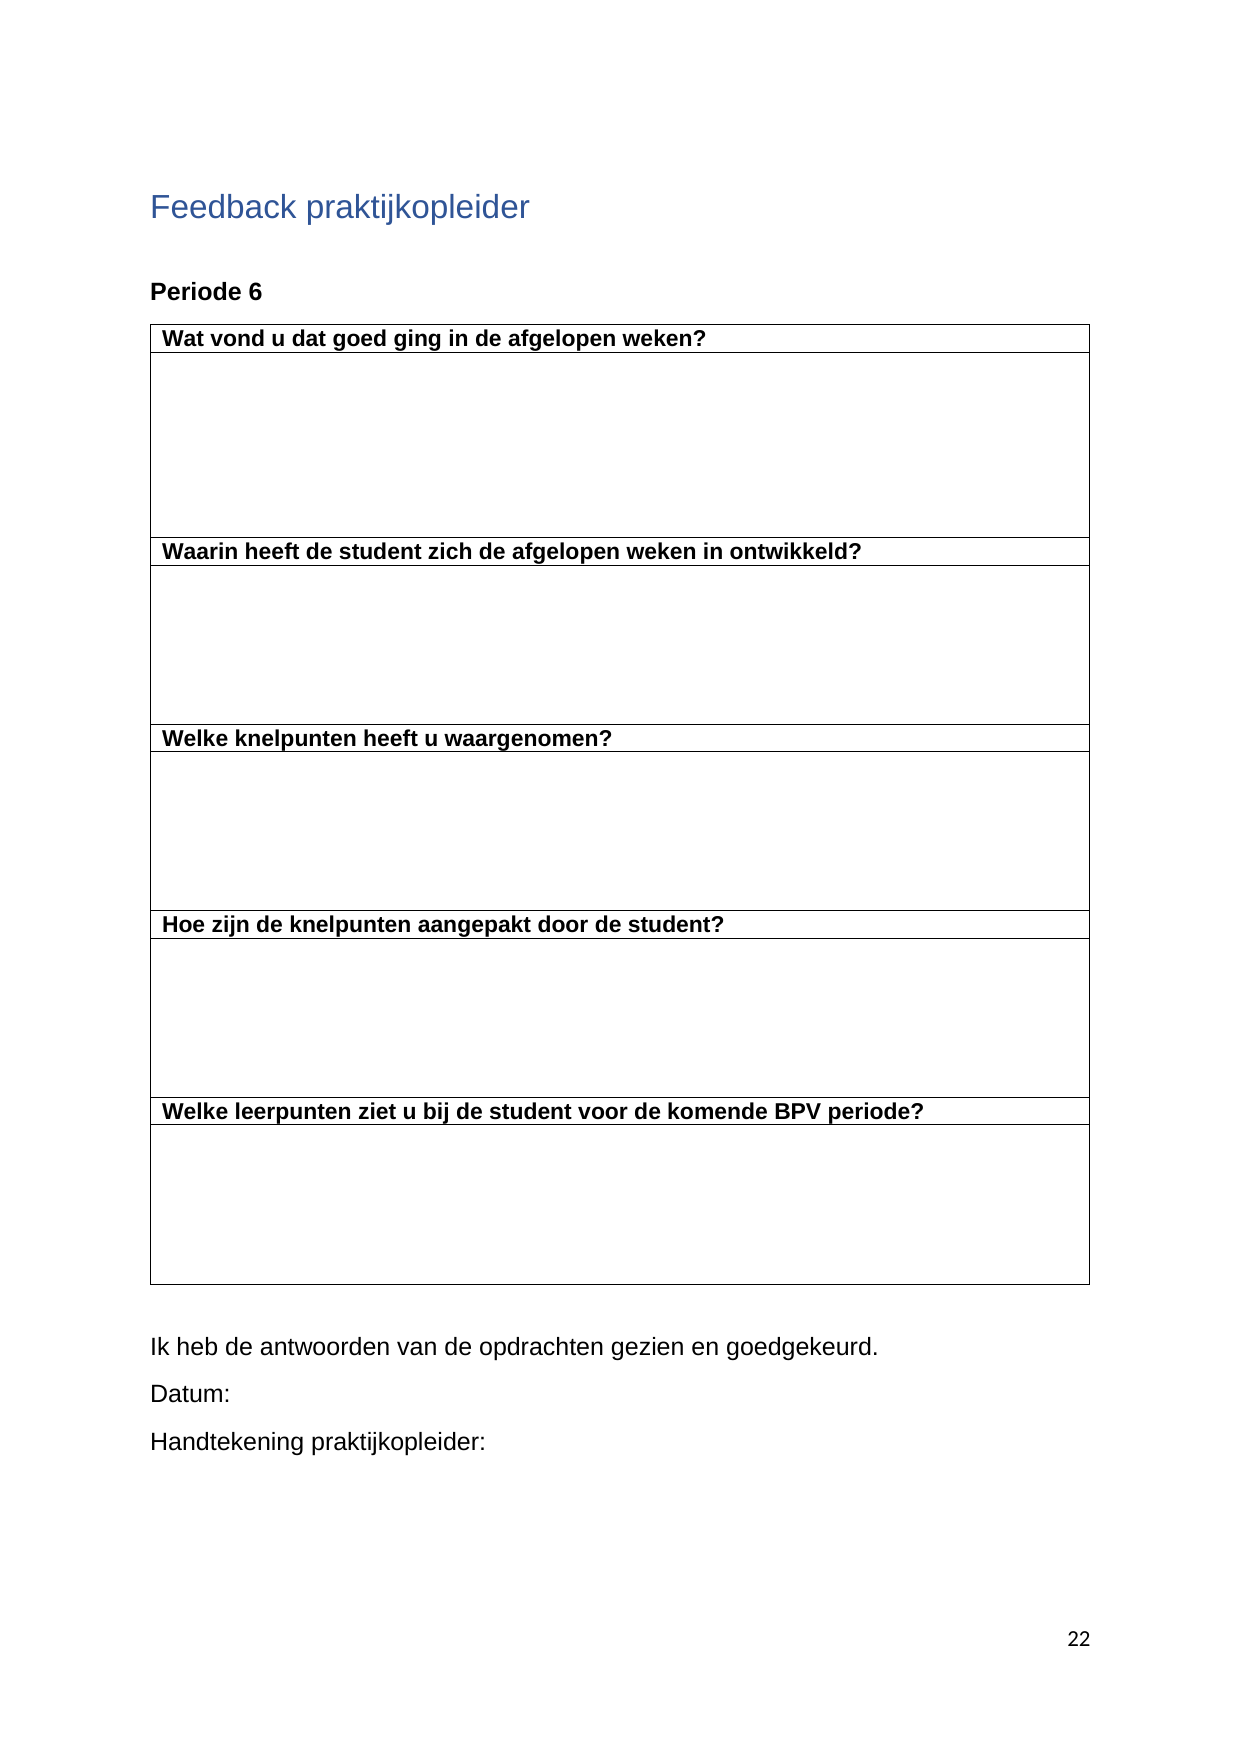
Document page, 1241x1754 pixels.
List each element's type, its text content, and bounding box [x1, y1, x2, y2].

table_cell [151, 1125, 1089, 1283]
text Handtekening praktijkopleider: [150, 1427, 1090, 1456]
table_header Wat vond u dat goed ging in de afgelopen weken? [151, 325, 1089, 352]
text Periode 6 [150, 277, 1090, 305]
table_cell [151, 939, 1089, 1097]
table_cell Waarin heeft de student zich de afgelopen weken in ontwikkeld? [151, 538, 1089, 565]
table_cell Hoe zijn de knelpunten aangepakt door de student? [151, 911, 1089, 938]
table_cell Welke leerpunten ziet u bij de student voor de komende BPV periode? [151, 1098, 1089, 1124]
table_cell Welke knelpunten heeft u waargenomen? [151, 725, 1089, 751]
table_cell [151, 752, 1089, 910]
table_cell [151, 566, 1089, 724]
table_cell [151, 353, 1089, 537]
subtitle Feedback praktijkopleider [150, 187, 1090, 226]
text Ik heb de antwoorden van de opdrachten gezien en goedgekeurd. [150, 1331, 1090, 1360]
text Datum: [150, 1379, 1090, 1408]
